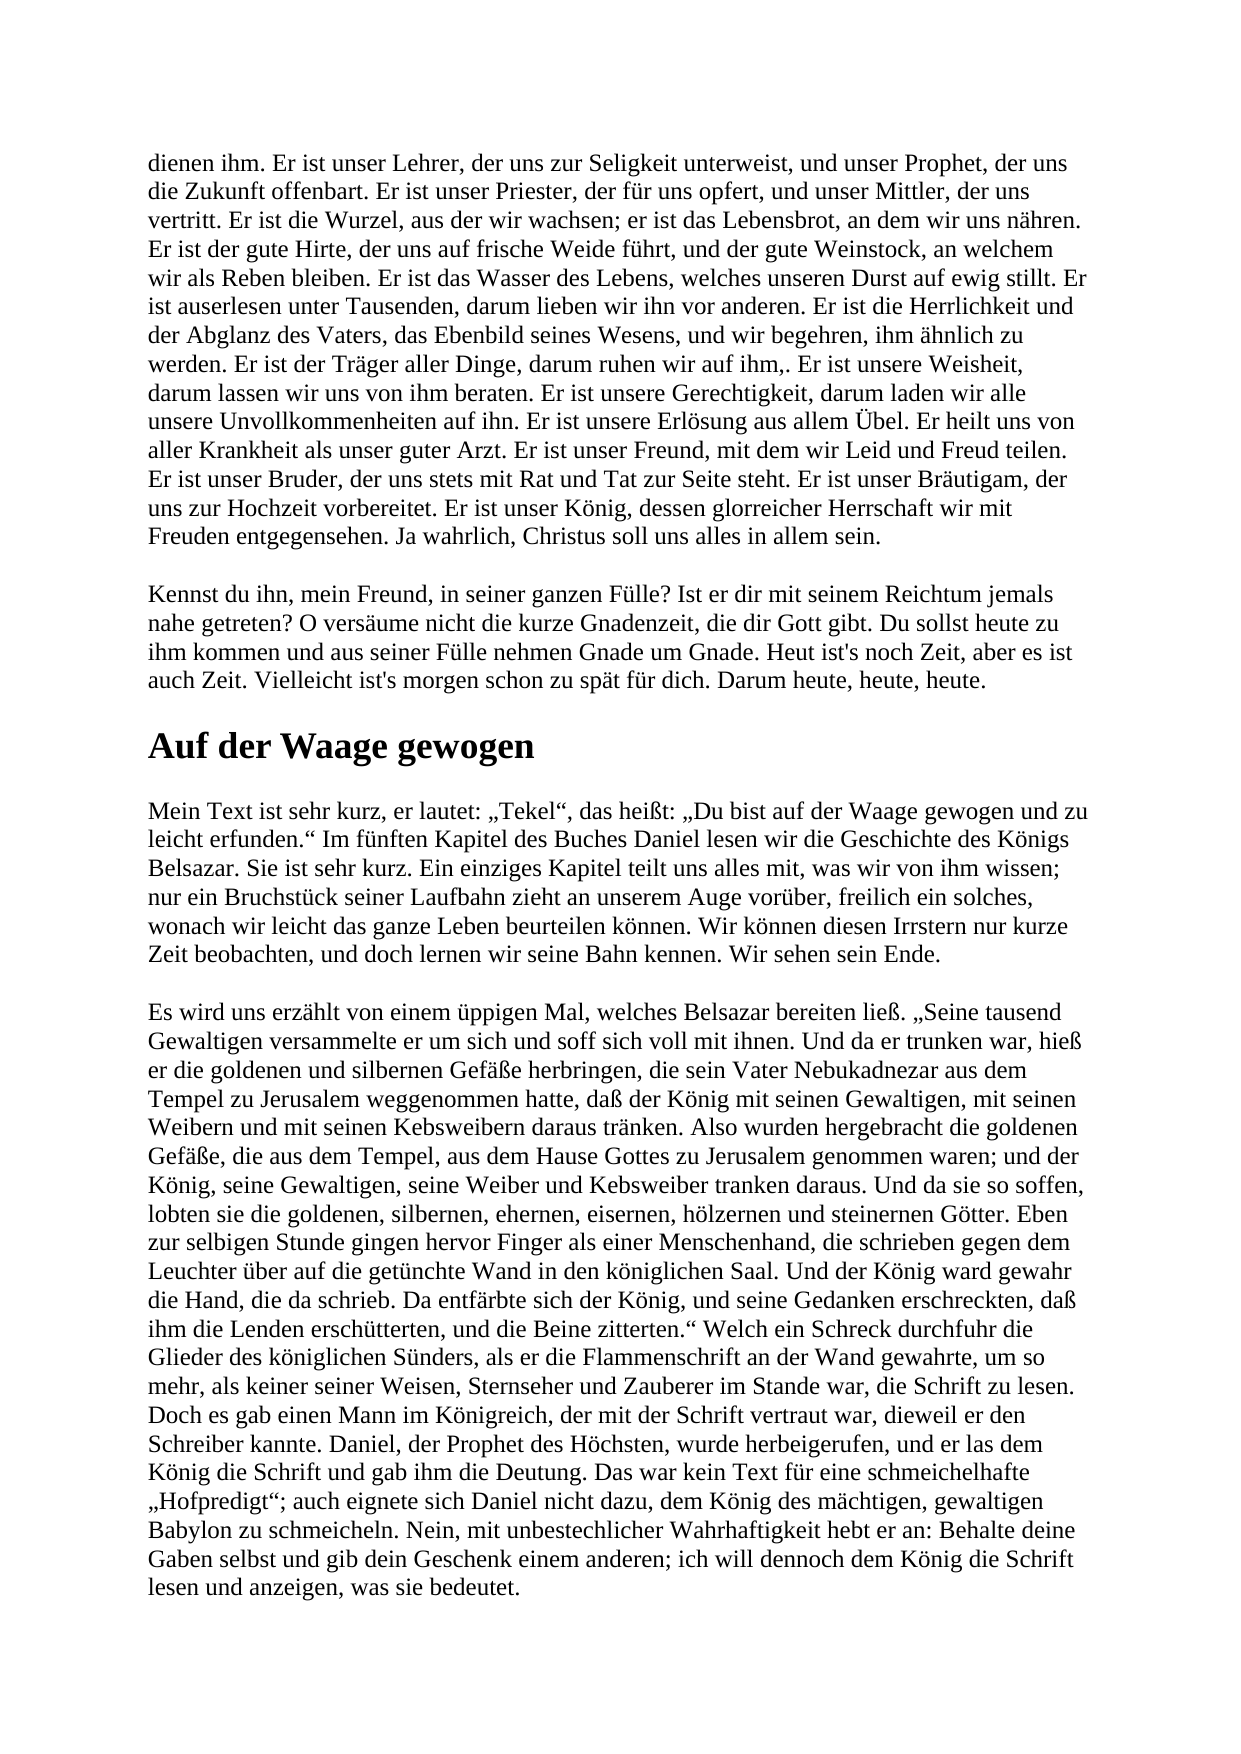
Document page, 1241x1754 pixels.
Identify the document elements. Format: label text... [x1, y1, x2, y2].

text So haben auch wir einen mächtigen Erlöser, der allein helfen kann. Er ist unser Heiland, denn er macht uns selig; er ist unser Licht, denn er erleuchtet uns; er ist unser Weg, denn wir wandeln durch ihn und mit ihm; er ist unsere Wahrheit und unser Leben, denn wir leben in ihm. Er ist unser Herr, den wir uns zum Führer erwählt haben. Er ist unser Meister, denn wir dienen ihm. Er ist unser Lehrer, der uns zur Seligkeit unterweist, und unser Prophet, der uns die Zukunft offenbart. Er ist unser Priester, der für uns opfert, und unser Mittler, der uns vertritt. Er ist die Wurzel, aus der wir wachsen; er ist das Lebensbrot, an dem wir uns nähren. Er ist der gute Hirte, der uns auf frische Weide führt, und der gute Weinstock, an welchem wir als Reben bleiben. Er ist das Wasser des Lebens, welches unseren Durst auf ewig stillt. Er ist auserlesen unter Tausenden, darum lieben wir ihn vor anderen. Er ist die Herrlichkeit und der Abglanz des Vaters, das Ebenbild seines Wesens, und wir begehren, ihm ähnlich zu werden. Er ist der Träger aller Dinge, darum ruhen wir auf ihm,. Er ist unsere Weisheit, darum lassen wir uns von ihm beraten. Er ist unsere Gerechtigkeit, darum laden wir alle unsere Unvollkommenheiten auf ihn. Er ist unsere Erlösung aus allem Übel. Er heilt uns von aller Krankheit als unser guter Arzt. Er ist unser Freund, mit dem wir Leid und Freud teilen. Er ist unser Bruder, der uns stets mit Rat und Tat zur Seite steht. Er ist unser Bräutigam, der uns zur Hochzeit vorbereitet. Er ist unser König, dessen glorreicher Herrschaft wir mit Freuden entgegensehen. Ja wahrlich, Christus soll uns alles in allem sein. [148, 407, 1093, 925]
text Kennst du ihn, mein Freund, in seiner ganzen Fülle? Ist er dir mit seinem Reichtum jemals nahe getreten? O versäume nicht die kurze Gnadenzeit, die dir Gott gibt. Du sollst heute zu ihm kommen und aus seiner Fülle nehmen Gnade um Gnade. Heut ist's noch Zeit, aber es ist auch Zeit. Vielleicht ist's morgen schon zu spät für dich. Darum heute, heute, heute. [148, 954, 1093, 1069]
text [148, 148, 1093, 205]
text Ich bin so dankbar, daß Gott uns nicht im Dunkeln tappen läßt. Er zeigt uns einen lebendigen, guten Weg, und siehe: Der Weg ist Christus; er läßt unseren Pfad erleuchten, und siehe: Unsere Leuchte ist das Lamm. Wenn wir, unwissend wie wir sind, in aller Einfalt dem Heilande folgen, verfehlen wir niemals den rechten Weg. Wer anders hätte Israel durch die Wüste leiten können als nur der lebendige Gott? [148, 234, 1093, 378]
text Mein Text ist sehr kurz, er lautet: „Tekel“, das heißt: „Du bist auf der Waage gewogen und zu leicht erfunden.“ Im fünften Kapitel des Buches Daniel lesen wir die Geschichte des Königs Belsazar. Sie ist sehr kurz. Ein einziges Kapitel teilt uns alles mit, was wir von ihm wissen; nur ein Bruchstück seiner Laufbahn zieht an unserem Auge vorüber, freilich ein solches, wonach wir leicht das ganze Leben beurteilen können. Wir können diesen Irrstern nur kurze Zeit beobachten, und doch lernen wir seine Bahn kennen. Wir sehen sein Ende. [148, 1170, 1093, 1343]
subtitle Auf der Waage gewogen [148, 1098, 1093, 1141]
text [148, 1372, 1093, 1631]
